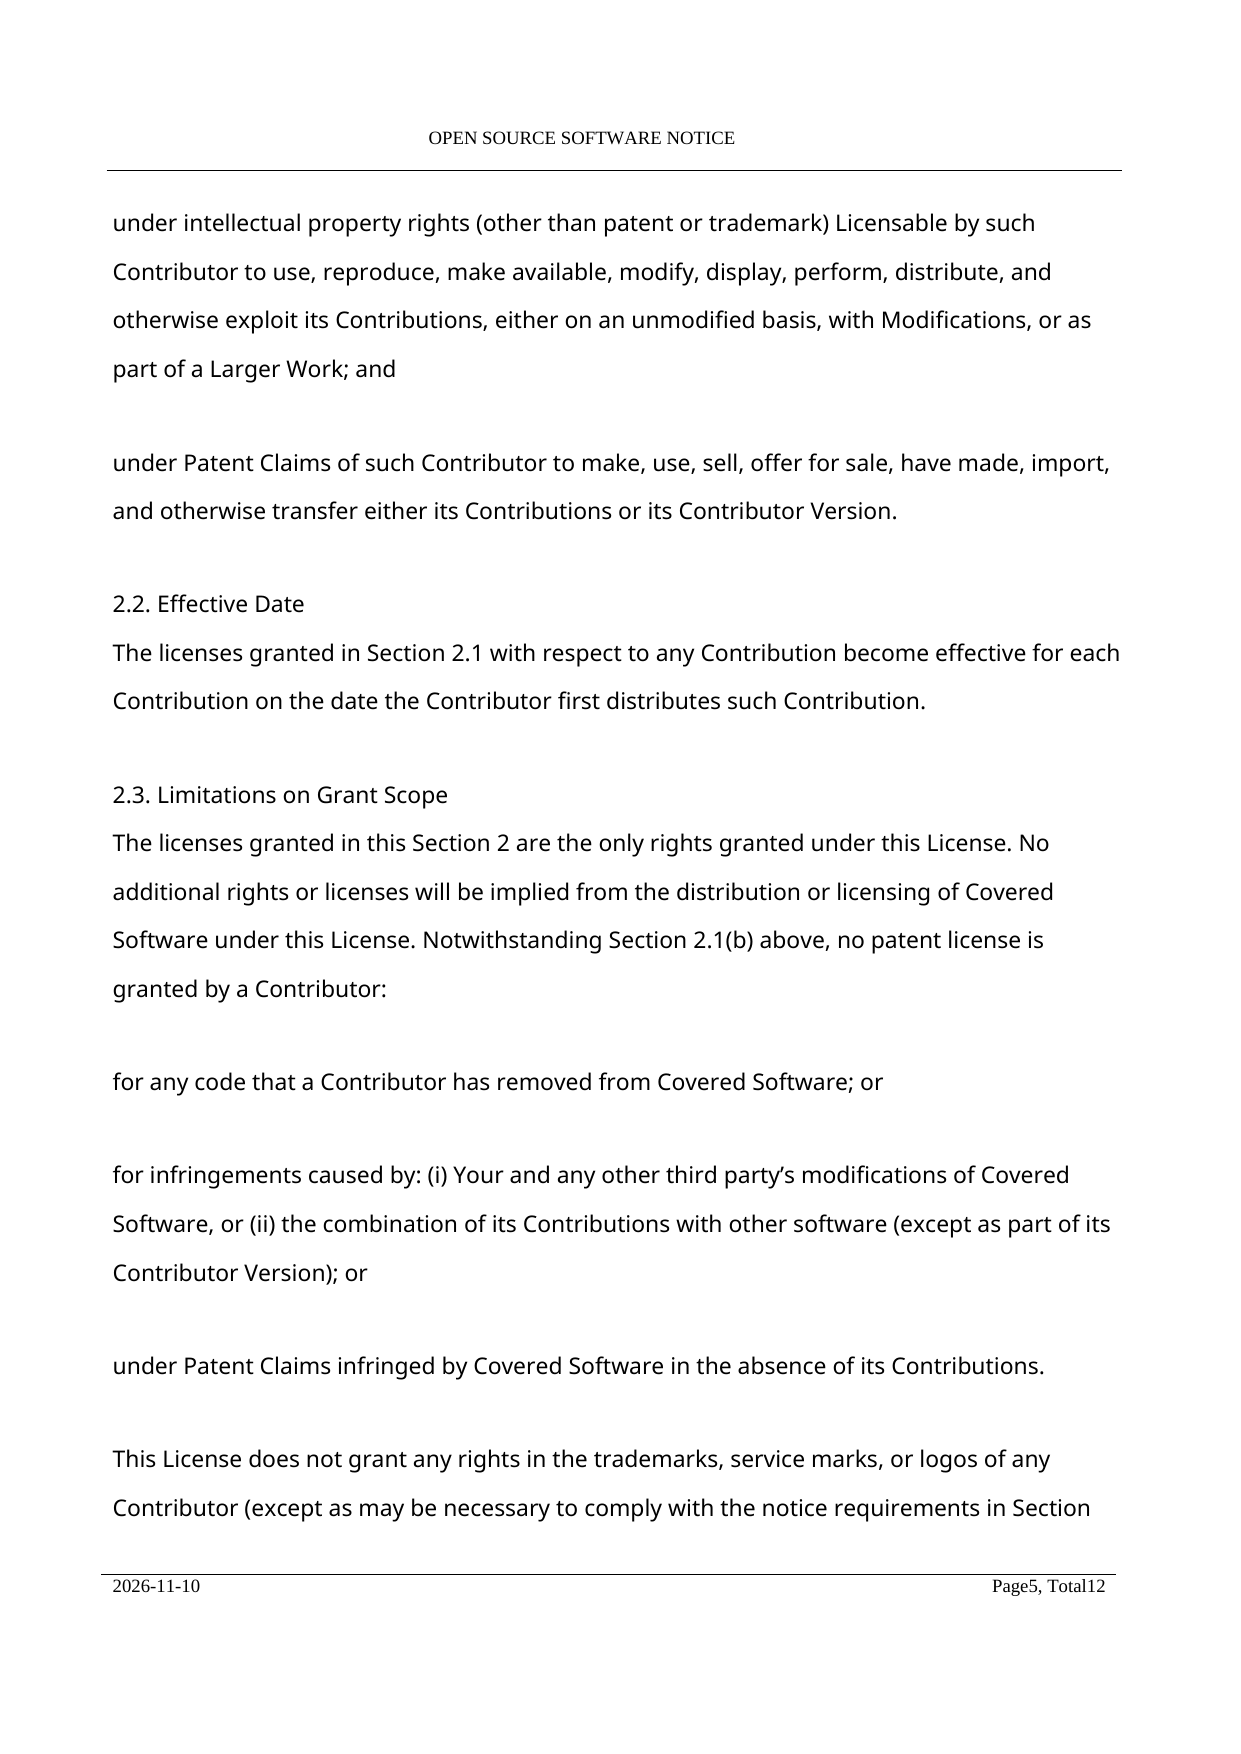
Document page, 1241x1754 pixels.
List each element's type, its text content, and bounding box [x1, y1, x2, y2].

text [112, 1443, 1128, 1524]
text The licenses granted in Section 2.1 with respect to any Contribution become effective for each Contribution on the date the Contributor first distributes such Contribution. [112, 636, 1128, 717]
text for infringements caused by: (i) Your and any other third party’s modifications of Covered Software, or (ii) the combination of its Contributions with other software (except as part of its Contributor Version); or [112, 1159, 1128, 1289]
text 2.3. Limitations on Grant Scope [112, 778, 1128, 810]
text The licenses granted in this Section 2 are the only rights granted under this License. No additional rights or licenses will be implied from the distribution or licensing of Covered Software under this License. Notwithstanding Section 2.1(b) above, no patent license is granted by a Contributor: [112, 826, 1128, 1005]
text under Patent Claims of such Contributor to make, use, sell, offer for sale, have made, import, and otherwise transfer either its Contributions or its Contributor Version. [112, 446, 1128, 527]
text for any code that a Contributor has removed from Covered Software; or [112, 1066, 1128, 1098]
text under Patent Claims infringed by Covered Software in the absence of its Contributions. [112, 1349, 1128, 1382]
text 2.2. Effective Date [112, 588, 1128, 620]
text under intellectual property rights (other than patent or trademark) Licensable by such Contributor to use, reproduce, make available, modify, display, perform, distribute, and otherwise exploit its Contributions, either on an unmodified basis, with Modifications, or as part of a Larger Work; and [112, 206, 1128, 385]
